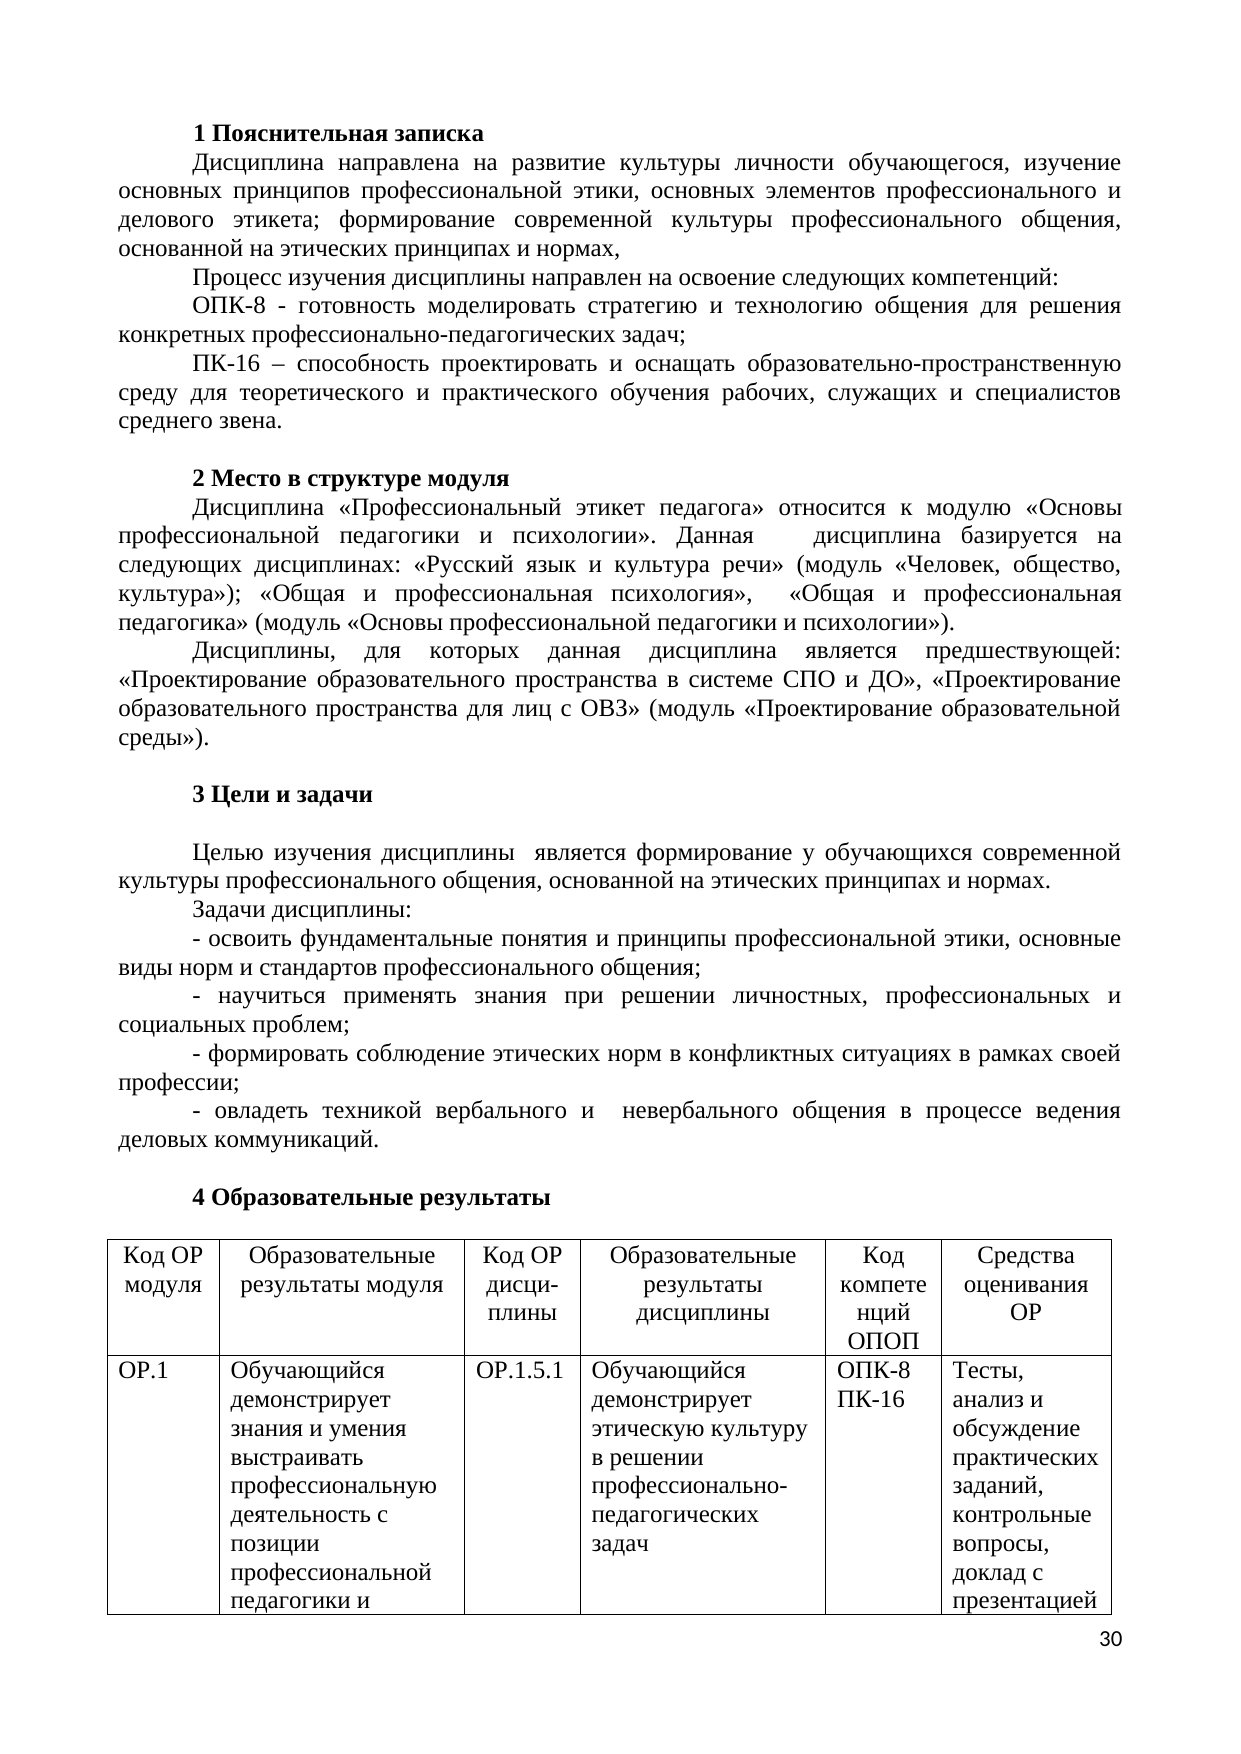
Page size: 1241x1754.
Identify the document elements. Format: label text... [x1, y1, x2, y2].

text ПК-16 – способность проектировать и оснащать образовательно-пространственную среду для теоретического и практического обучения рабочих, служащих и специалистов среднего звена. [118, 348, 1122, 434]
text 2 Место в структуре модуля [118, 463, 1122, 492]
text Дисциплины, для которых данная дисциплина является предшествующей: «Проектирование образовательного пространства в системе СПО и ДО», «Проектирование образовательного пространства для лиц с ОВЗ» (модуль «Проектирование образовательной среды»). [118, 636, 1122, 751]
text Целью изучения дисциплины является формирование у обучающихся современной культуры профессионального общения, основанной на этических принципах и нормах. [118, 837, 1122, 894]
text 1 Пояснительная записка [118, 118, 1122, 147]
text - формировать соблюдение этических норм в конфликтных ситуациях в рамках своей профессии; [118, 1038, 1122, 1096]
text - научиться применять знания при решении личностных, профессиональных и социальных проблем; [118, 981, 1122, 1038]
table_header Образовательные результаты модуля [220, 1240, 464, 1355]
table_header Код ОР модуля [108, 1240, 219, 1355]
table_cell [942, 1356, 1111, 1614]
table_header Средства оценивания ОР [942, 1240, 1111, 1355]
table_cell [581, 1356, 825, 1614]
text Дисциплина направлена на развитие культуры личности обучающегося, изучение основных принципов профессиональной этики, основных элементов профессионального и делового этикета; формирование современной культуры профессионального общения, основанной на этических принципах и нормах, [118, 147, 1122, 262]
text Дисциплина «Профессиональный этикет педагога» относится к модулю «Основы профессиональной педагогики и психологии». Данная дисциплина базируется на следующих дисциплинах: «Русский язык и культура речи» (модуль «Человек, общество, культура»); «Общая и профессиональная психология», «Общая и профессиональная педагогика» (модуль «Основы профессиональной педагогики и психологии»). [118, 492, 1122, 636]
table_cell ОПК-8 ПК-16 [826, 1356, 941, 1614]
text Процесс изучения дисциплины направлен на освоение следующих компетенций: [118, 262, 1122, 291]
text Задачи дисциплины: [118, 894, 1122, 923]
text 3 Цели и задачи [118, 779, 1122, 808]
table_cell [220, 1356, 464, 1614]
text 4 Образовательные результаты [118, 1182, 1122, 1211]
text - овладеть техникой вербального и невербального общения в процессе ведения деловых коммуникаций. [118, 1096, 1122, 1153]
table_header Образовательные результаты дисциплины [581, 1240, 825, 1355]
table_cell ОР.1.5.1 [465, 1356, 580, 1614]
text - освоить фундаментальные понятия и принципы профессиональной этики, основные виды норм и стандартов профессионального общения; [118, 923, 1122, 981]
table_cell ОР.1 [108, 1356, 219, 1614]
table_header Код компетенций ОПОП [826, 1240, 941, 1355]
text ОПК-8 - готовность моделировать стратегию и технологию общения для решения конкретных профессионально-педагогических задач; [118, 291, 1122, 348]
table_header Код ОР дисциплины [465, 1240, 580, 1355]
